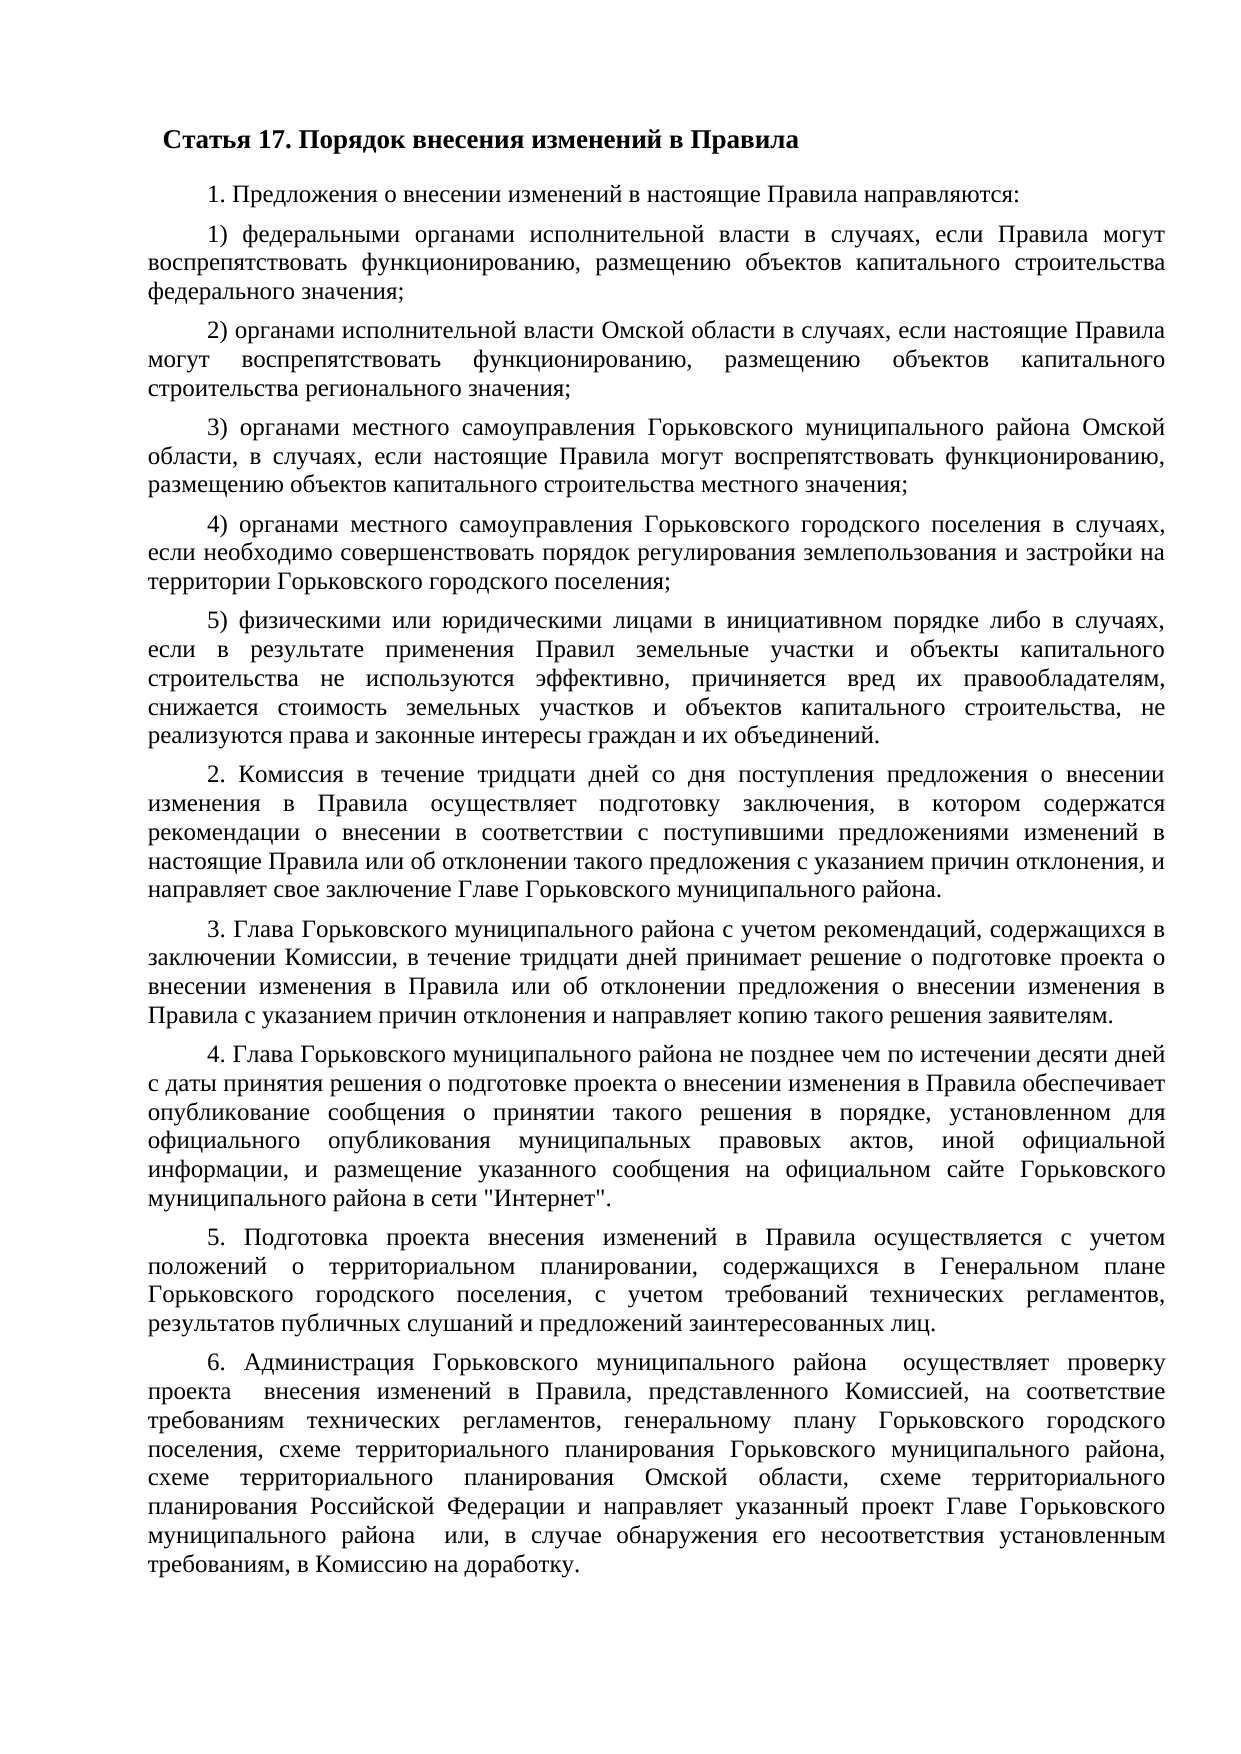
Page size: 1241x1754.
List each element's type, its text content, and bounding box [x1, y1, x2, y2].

subtitle Статья 17. Порядок внесения изменений в Правила [162, 123, 1122, 154]
text 2. Комиссия в течение тридцати дней со дня поступления предложения о внесении изменения в Правила осуществляет подготовку заключения, в котором содержатся рекомендации о внесении в соответствии с поступившими предложениями изменений в настоящие Правила или об отклонении такого предложения с указанием причин отклонения, и направляет свое заключение Главе Горьковского муниципального района. [148, 759, 1166, 903]
text 4. Глава Горьковского муниципального района не позднее чем по истечении десяти дней с даты принятия решения о подготовке проекта о внесении изменения в Правила обеспечивает опубликование сообщения о принятии такого решения в порядке, установленном для официального опубликования муниципальных правовых актов, иной официальной информации, и размещение указанного сообщения на официальном сайте Горьковского муниципального района в сети "Интернет". [148, 1039, 1166, 1212]
text 1) федеральными органами исполнительной власти в случаях, если Правила могут воспрепятствовать функционированию, размещению объектов капитального строительства федерального значения; [148, 219, 1166, 305]
text 5) физическими или юридическими лицами в инициативном порядке либо в случаях, если в результате применения Правил земельные участки и объекты капитального строительства не используются эффективно, причиняется вред их правообладателям, снижается стоимость земельных участков и объектов капитального строительства, не реализуются права и законные интересы граждан и их объединений. [148, 605, 1166, 749]
text 4) органами местного самоуправления Горьковского городского поселения в случаях, если необходимо совершенствовать порядок регулирования землепользования и застройки на территории Горьковского городского поселения; [148, 509, 1166, 595]
text 5. Подготовка проекта внесения изменений в Правила осуществляется с учетом положений о территориальном планировании, содержащихся в Генеральном плане Горьковского городского поселения, с учетом требований технических регламентов, результатов публичных слушаний и предложений заинтересованных лиц. [148, 1222, 1166, 1337]
text 3) органами местного самоуправления Горьковского муниципального района Омской области, в случаях, если настоящие Правила могут воспрепятствовать функционированию, размещению объектов капитального строительства местного значения; [148, 412, 1166, 498]
text 6. Администрация Горьковского муниципального района осуществляет проверку проекта внесения изменений в Правила, представленного Комиссией, на соответствие требованиям технических регламентов, генеральному плану Горьковского городского поселения, схеме территориального планирования Горьковского муниципального района, схеме территориального планирования Омской области, схеме территориального планирования Российской Федерации и направляет указанный проект Главе Горьковского муниципального района или, в случае обнаружения его несоответствия установленным требованиям, в Комиссию на доработку. [148, 1347, 1166, 1577]
text 3. Глава Горьковского муниципального района с учетом рекомендаций, содержащихся в заключении Комиссии, в течение тридцати дней принимает решение о подготовке проекта о внесении изменения в Правила или об отклонении предложения о внесении изменения в Правила с указанием причин отклонения и направляет копию такого решения заявителям. [148, 914, 1166, 1029]
text 1. Предложения о внесении изменений в настоящие Правила направляются: [148, 179, 1166, 208]
text 2) органами исполнительной власти Омской области в случаях, если настоящие Правила могут воспрепятствовать функционированию, размещению объектов капитального строительства регионального значения; [148, 315, 1166, 402]
